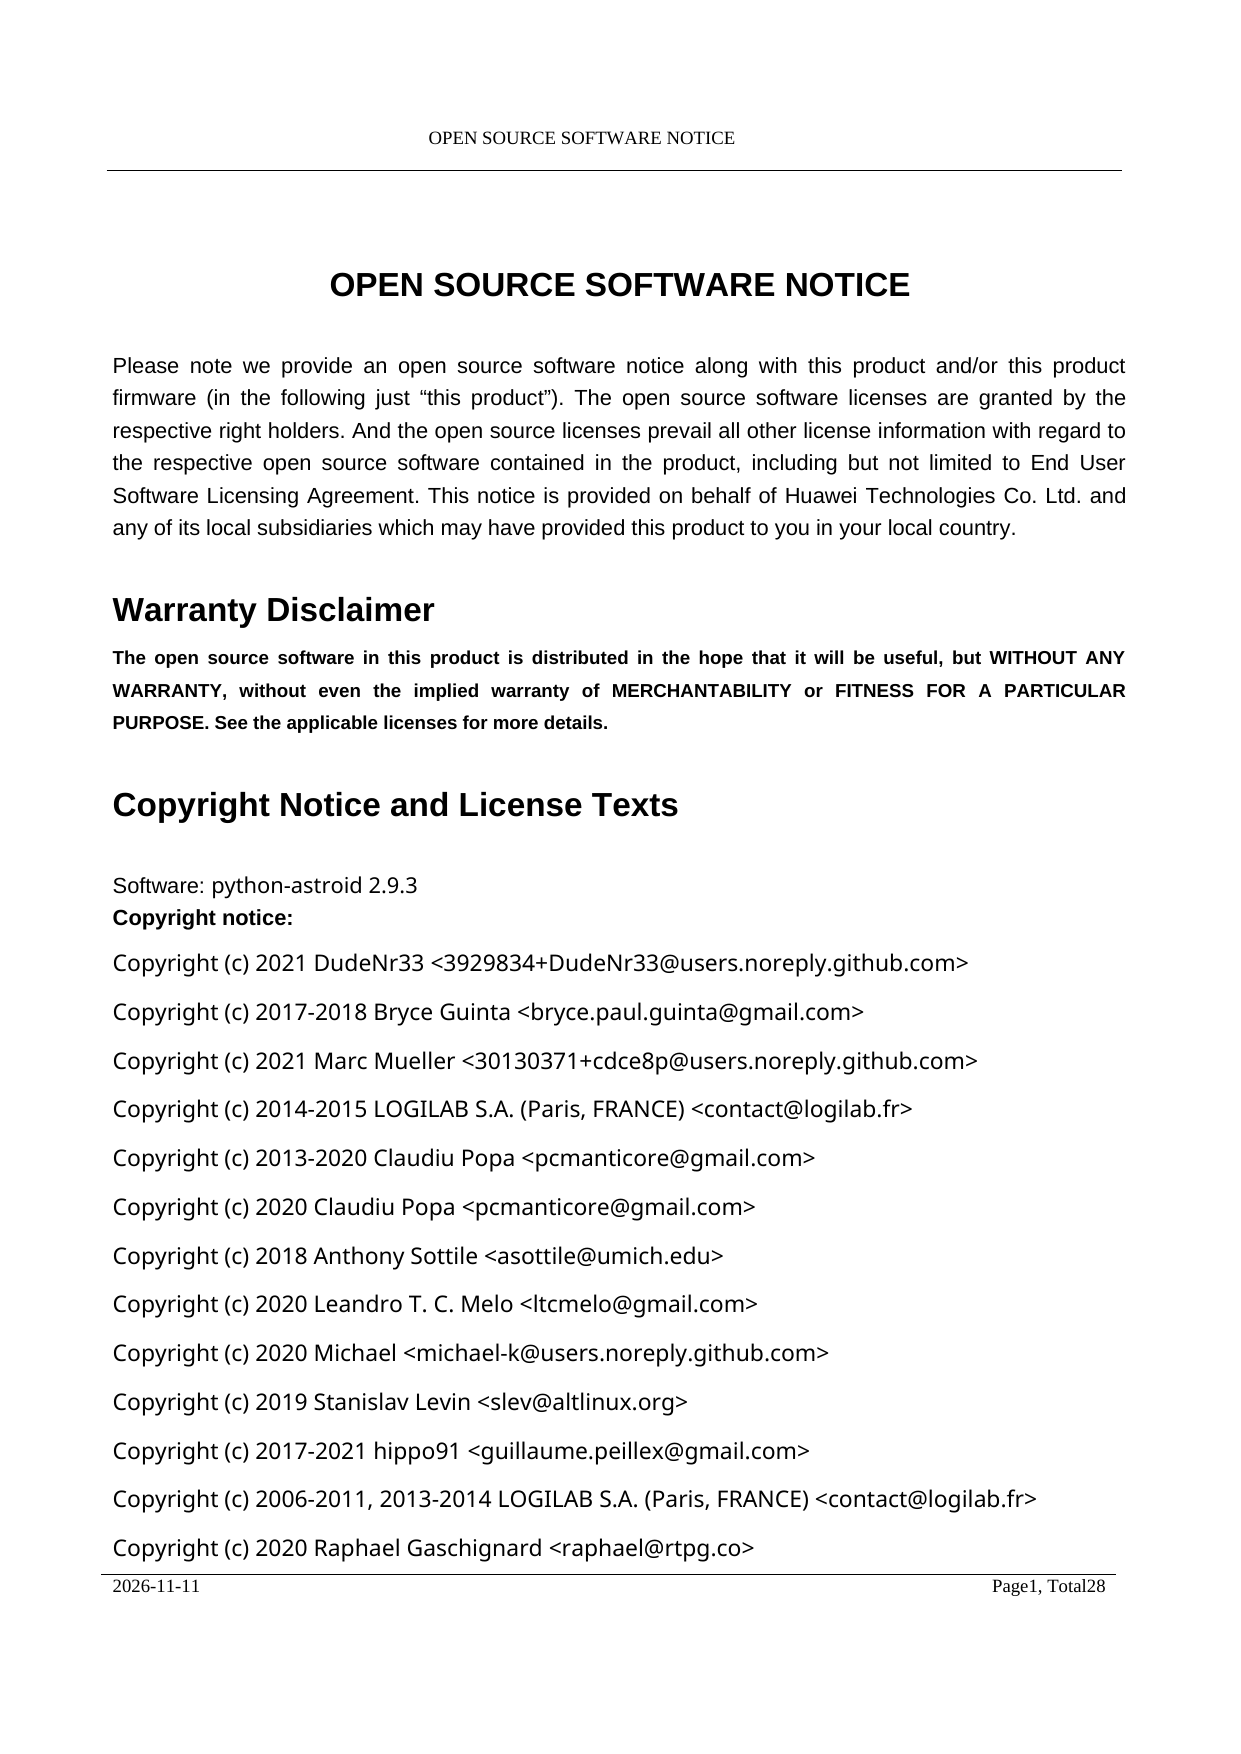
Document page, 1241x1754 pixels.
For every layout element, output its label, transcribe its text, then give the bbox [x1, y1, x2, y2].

text Warranty Disclaimer [112, 576, 1128, 641]
text The open source software in this product is distributed in the hope that it will be useful, but WITHOUT ANY WARRANTY, without even the implied warranty of MERCHANTABILITY or FITNESS FOR A PARTICULAR PURPOSE. See the applicable licenses for more details. [112, 641, 1128, 739]
text OPEN SOURCE SOFTWARE NOTICE [112, 251, 1128, 316]
text Copyright notice: [112, 901, 1128, 934]
text Please note we provide an open source software notice along with this product and/or this product firmware (in the following just “this product”). The open source software licenses are granted by the respective right holders. And the open source licenses prevail all other license information with regard to the respective open source software contained in the product, including but not limited to End User Software Licensing Agreement. This notice is provided on behalf of Huawei Technologies Co. Ltd. and any of its local subsidiaries which may have provided this product to you in your local country. [112, 349, 1128, 544]
text Copyright Notice and License Texts [112, 771, 1128, 836]
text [112, 947, 1128, 1564]
text Software: python-astroid 2.9.3 [112, 869, 1128, 901]
